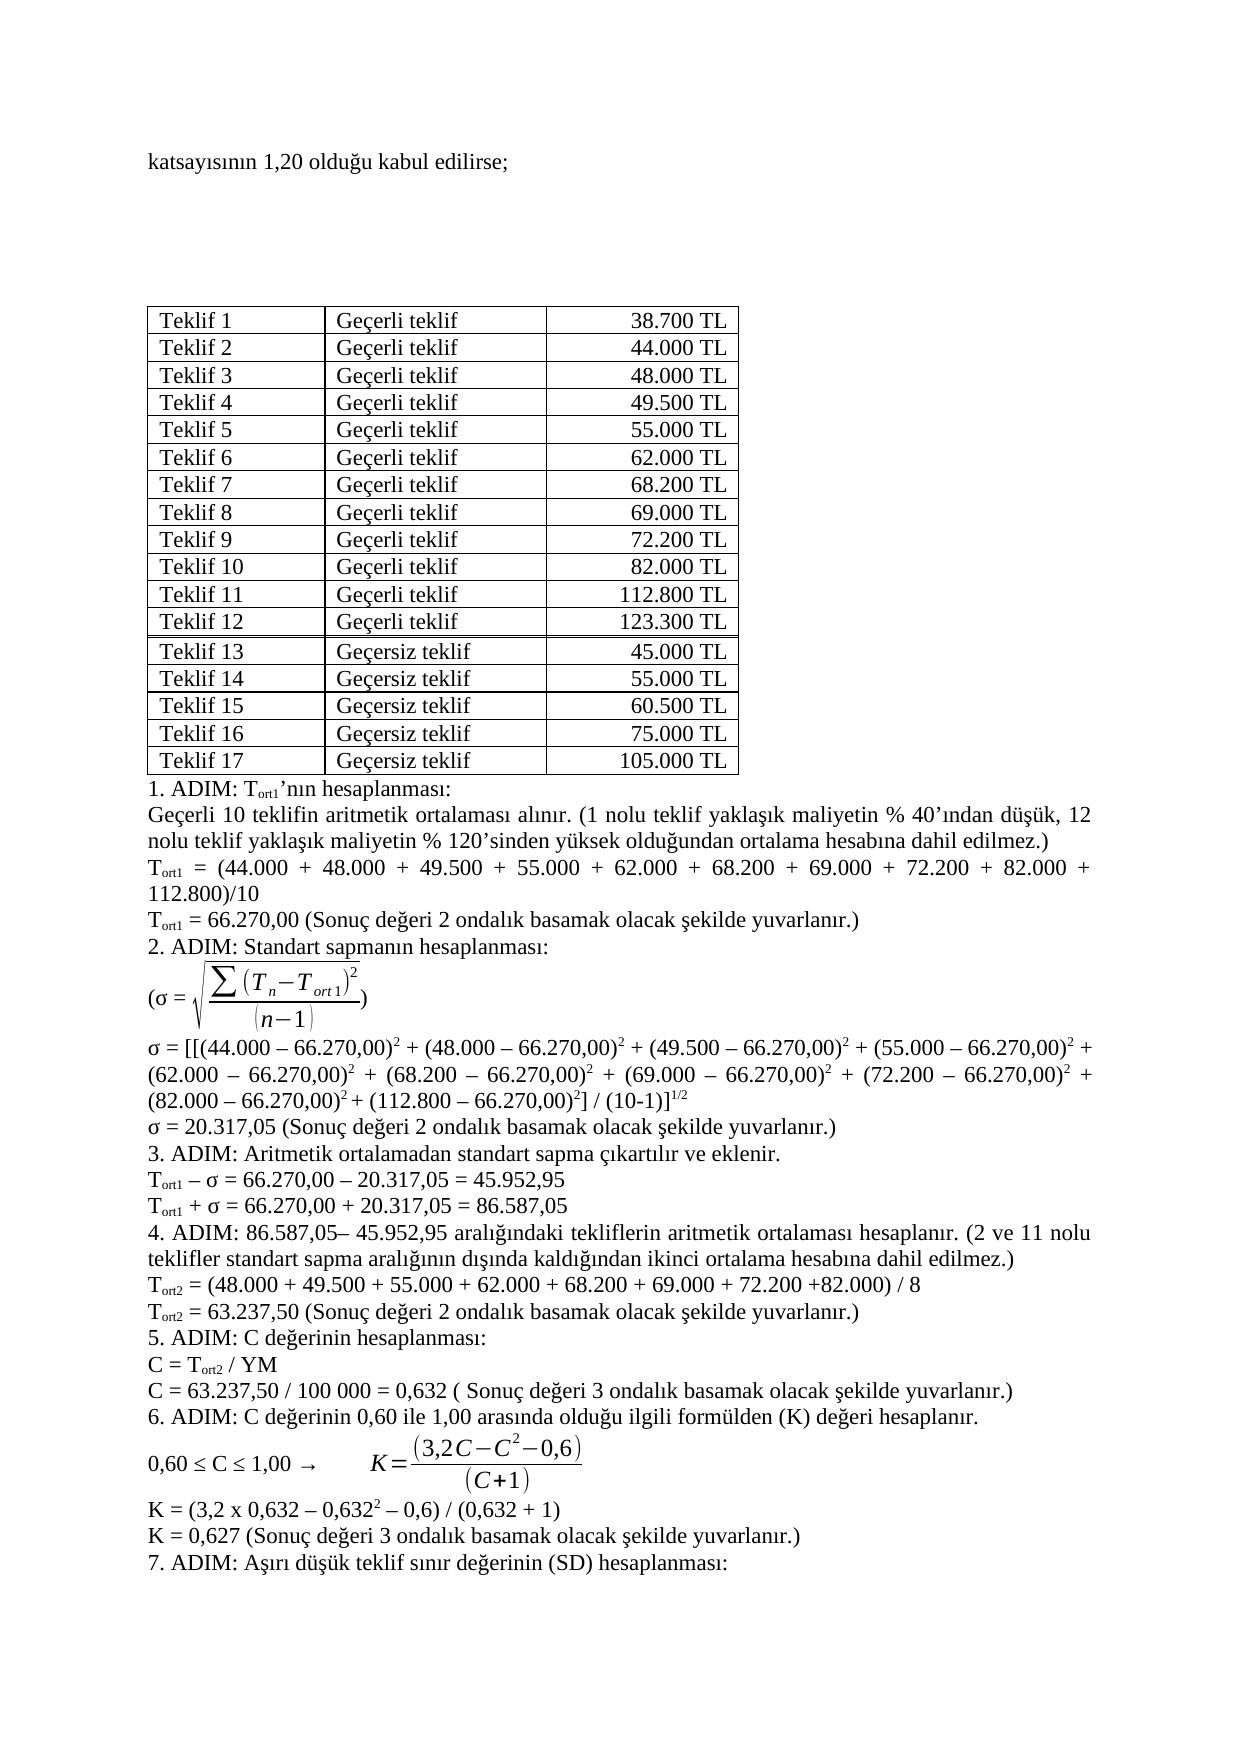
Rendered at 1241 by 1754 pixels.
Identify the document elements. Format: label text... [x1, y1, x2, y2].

table_cell Teklif 3 [148, 362, 324, 388]
text 3. ADIM: Aritmetik ortalamadan standart sapma çıkartılır ve eklenir. [148, 1140, 1092, 1166]
table_cell 49.500 TL [547, 389, 738, 415]
table_cell Geçerli teklif [326, 608, 546, 634]
table_cell 62.000 TL [547, 444, 738, 470]
table_cell Geçerli teklif [326, 471, 546, 498]
text Geçerli 10 teklifin aritmetik ortalaması alınır. (1 nolu teklif yaklaşık maliyetin % 40’ından düşük, 12 nolu teklif yaklaşık maliyetin % 120’sinden yüksek olduğundan ortalama hesabına dahil edilmez.) [148, 801, 1092, 854]
table_cell Geçerli teklif [326, 554, 546, 580]
table_cell Geçersiz teklif [326, 720, 546, 746]
text 1. ADIM: Tort1’nın hesaplanması: [148, 775, 1092, 801]
table_cell Teklif 17 [148, 747, 324, 774]
table_cell Teklif 13 [148, 638, 324, 664]
table_cell 69.000 TL [547, 499, 738, 525]
text Tort1 – σ = 66.270,00 – 20.317,05 = 45.952,95 [148, 1166, 1092, 1192]
table_cell Teklif 16 [148, 720, 324, 746]
table_header Teklif 1 [148, 307, 324, 333]
table_cell Geçerli teklif [326, 581, 546, 607]
table_cell Geçerli teklif [326, 334, 546, 361]
text 6. ADIM: C değerinin 0,60 ile 1,00 arasında olduğu ilgili formülden (K) değeri hesaplanır. [148, 1403, 1092, 1430]
text Tort1 = 66.270,00 (Sonuç değeri 2 ondalık basamak olacak şekilde yuvarlanır.) [148, 906, 1092, 933]
table_cell Teklif 9 [148, 526, 324, 552]
text C = Tort2 / YM [148, 1351, 1092, 1377]
text 0,60 ≤ C ≤ 1,00 → [148, 1430, 1092, 1496]
text 2. ADIM: Standart sapmanın hesaplanması: [148, 933, 1092, 959]
table_cell 105.000 TL [547, 747, 738, 774]
table_cell 45.000 TL [547, 638, 738, 664]
table_cell 82.000 TL [547, 554, 738, 580]
table_cell 55.000 TL [547, 416, 738, 443]
text (σ = ) [148, 959, 1092, 1034]
table_cell Teklif 4 [148, 389, 324, 415]
table_cell Geçerli teklif [326, 499, 546, 525]
table_cell 123.300 TL [547, 608, 738, 634]
text σ = 20.317,05 (Sonuç değeri 2 ondalık basamak olacak şekilde yuvarlanır.) [148, 1113, 1092, 1140]
text σ = [[(44.000 – 66.270,00)2 + (48.000 – 66.270,00)2 + (49.500 – 66.270,00)2 + (55.000 – 66.270,00)2 + (62.000 – 66.270,00)2 + (68.200 – 66.270,00)2 + (69.000 – 66.270,00)2 + (72.200 – 66.270,00)2 + (82.000 – 66.270,00)2 + (112.800 – 66.270,00)2] / (10-1)]1/2 [148, 1034, 1092, 1113]
table_cell 75.000 TL [547, 720, 738, 746]
table_cell Teklif 12 [148, 608, 324, 634]
table_cell Teklif 5 [148, 416, 324, 443]
table_cell 48.000 TL [547, 362, 738, 388]
text C = 63.237,50 / 100 000 = 0,632 ( Sonuç değeri 3 ondalık basamak olacak şekilde yuvarlanır.) [148, 1377, 1092, 1403]
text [148, 148, 1092, 174]
text K = (3,2 x 0,632 – 0,6322 – 0,6) / (0,632 + 1) [148, 1496, 1092, 1523]
table_cell 60.500 TL [547, 693, 738, 719]
table_cell Teklif 6 [148, 444, 324, 470]
table_header Geçerli teklif [326, 307, 546, 333]
table_cell Geçerli teklif [326, 416, 546, 443]
table_cell Teklif 14 [148, 665, 324, 691]
table_cell Geçerli teklif [326, 526, 546, 552]
table_cell Teklif 10 [148, 554, 324, 580]
text 5. ADIM: C değerinin hesaplanması: [148, 1324, 1092, 1351]
table_cell Teklif 15 [148, 693, 324, 719]
table_cell 68.200 TL [547, 471, 738, 498]
table_cell Geçersiz teklif [326, 638, 546, 664]
table_cell 55.000 TL [547, 665, 738, 691]
table_cell Teklif 7 [148, 471, 324, 498]
table_cell 72.200 TL [547, 526, 738, 552]
table_cell Teklif 8 [148, 499, 324, 525]
table_cell Geçerli teklif [326, 362, 546, 388]
text Tort2 = (48.000 + 49.500 + 55.000 + 62.000 + 68.200 + 69.000 + 72.200 +82.000) / 8 [148, 1272, 1092, 1298]
text Tort1 + σ = 66.270,00 + 20.317,05 = 86.587,05 [148, 1192, 1092, 1219]
table_cell Geçerli teklif [326, 389, 546, 415]
text 7. ADIM: Aşırı düşük teklif sınır değerinin (SD) hesaplanması: [148, 1549, 1092, 1575]
text Tort2 = 63.237,50 (Sonuç değeri 2 ondalık basamak olacak şekilde yuvarlanır.) [148, 1298, 1092, 1324]
table_cell Teklif 11 [148, 581, 324, 607]
table_cell Teklif 2 [148, 334, 324, 361]
text K = 0,627 (Sonuç değeri 3 ondalık basamak olacak şekilde yuvarlanır.) [148, 1523, 1092, 1549]
table_cell 112.800 TL [547, 581, 738, 607]
table_cell Geçerli teklif [326, 444, 546, 470]
table_cell Geçersiz teklif [326, 693, 546, 719]
table_cell Geçersiz teklif [326, 665, 546, 691]
text 4. ADIM: 86.587,05– 45.952,95 aralığındaki tekliflerin aritmetik ortalaması hesaplanır. (2 ve 11 nolu teklifler standart sapma aralığının dışında kaldığından ikinci ortalama hesabına dahil edilmez.) [148, 1219, 1092, 1272]
table_header 38.700 TL [547, 307, 738, 333]
table_cell Geçersiz teklif [326, 747, 546, 774]
table_cell 44.000 TL [547, 334, 738, 361]
text Tort1 = (44.000 + 48.000 + 49.500 + 55.000 + 62.000 + 68.200 + 69.000 + 72.200 + 82.000 + 112.800)/10 [148, 854, 1092, 906]
